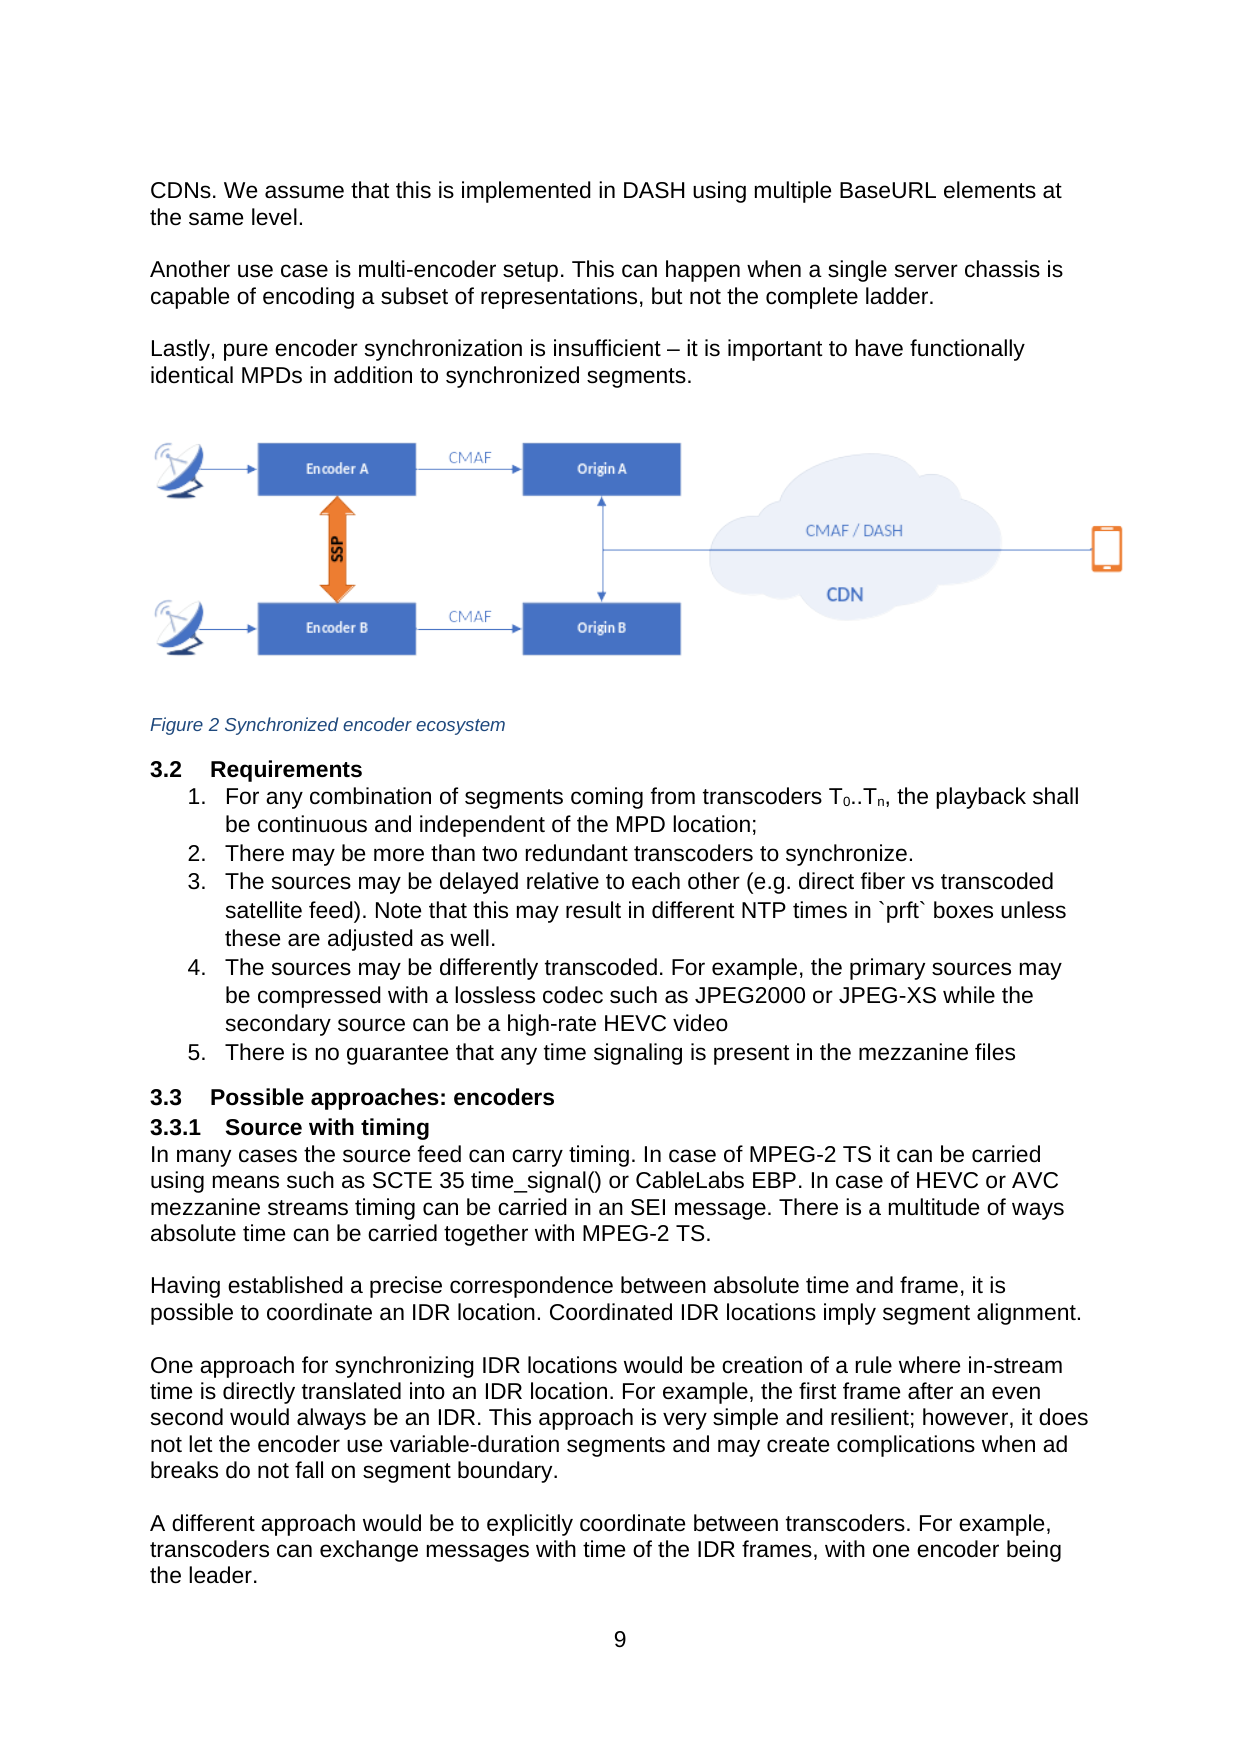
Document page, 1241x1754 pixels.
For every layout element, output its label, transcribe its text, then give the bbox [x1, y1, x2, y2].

list The sources may be differently transcoded. For example, the primary sources may be compressed with a lossless codec such as JPEG2000 or JPEG-XS while the secondary source can be a high-rate HEVC video [187, 953, 1090, 1037]
list There is no guarantee that any time signaling is present in the mezzanine files [187, 1039, 1090, 1065]
list There may be more than two redundant transcoders to synchronize. [187, 840, 1090, 866]
text A different approach would be to explicitly coordinate between transcoders. For example, transcoders can exchange messages with time of the IDR frames, with one encoder being the leader. [150, 1510, 1090, 1589]
text Figure 2 Synchronized encoder ecosystem [150, 714, 1090, 736]
text One approach for synchronizing IDR locations would be creation of a rule where in-stream time is directly translated into an IDR location. For example, the first frame after an even second would always be an IDR. This approach is very simple and resilient; however, it does not let the encoder use variable-duration segments and may create complications when ad breaks do not fall on segment boundary. [150, 1352, 1090, 1483]
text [150, 177, 1090, 230]
subtitle Possible approaches: encoders [150, 1084, 1090, 1110]
text Lastly, pure encoder synchronization is insufficient – it is important to have functionally identical MPDs in addition to synchronized segments. [150, 335, 1090, 388]
list For any combination of segments coming from transcoders T0..Tn, the playback shall be continuous and independent of the MPD location; [187, 783, 1090, 838]
list The sources may be delayed relative to each other (e.g. direct fiber vs transcoded satellite feed). Note that this may result in different NTP times in `prft` boxes unless these are adjusted as well. [187, 868, 1090, 951]
text In many cases the source feed can carry timing. In case of MPEG-2 TS it can be carried using means such as SCTE 35 time_signal() or CableLabs EBP. In case of HEVC or AVC mezzanine streams timing can be carried in an SEI message. There is a multitude of ways absolute time can be carried together with MPEG-2 TS. [150, 1141, 1090, 1246]
subtitle Requirements [150, 756, 1090, 783]
subtitle Source with timing [150, 1114, 1090, 1141]
text Another use case is multi-encoder setup. This can happen when a single server chassis is capable of encoding a subset of representations, but not the complete ladder. [150, 256, 1090, 309]
text Having established a precise correspondence between absolute time and frame, it is possible to coordinate an IDR location. Coordinated IDR locations imply segment alignment. [150, 1272, 1090, 1325]
